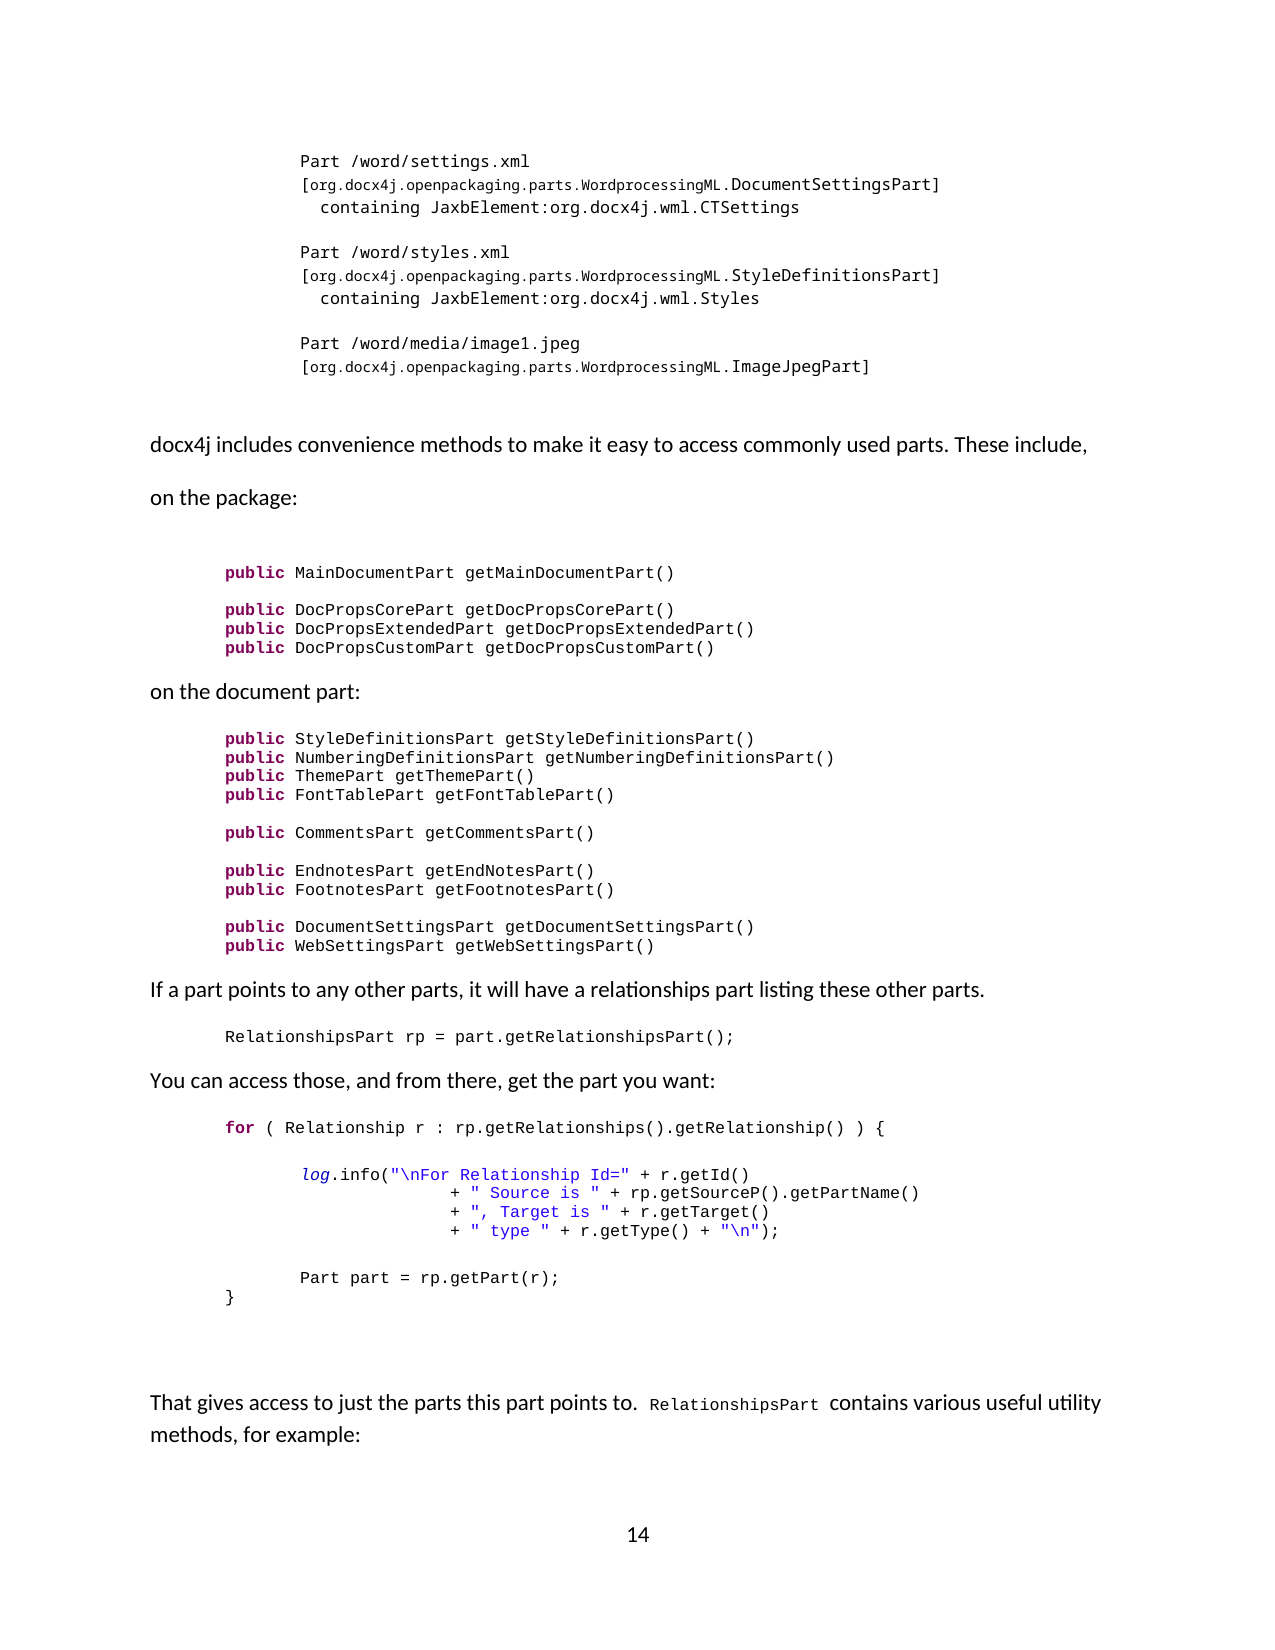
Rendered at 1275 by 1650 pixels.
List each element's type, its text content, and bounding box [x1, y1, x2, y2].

text on the package: [150, 483, 1125, 511]
text public CommentsPart getCommentsPart() [150, 824, 1125, 843]
text public NumberingDefinitionsPart getNumberingDefinitionsPart() [150, 749, 1125, 768]
text on the document part: [150, 677, 1125, 705]
text + " Source is " + rp.getSourceP().getPartName() [150, 1185, 1125, 1204]
text public StyleDefinitionsPart getStyleDefinitionsPart() [150, 730, 1125, 749]
text docx4j includes convenience methods to make it easy to access commonly used parts. These include, [150, 430, 1125, 458]
text + ", Target is " + r.getTarget() [150, 1204, 1125, 1223]
text That gives access to just the parts this part points to. RelationshipsPart contains various useful utility methods, for example: [150, 1388, 1125, 1448]
text public ThemePart getThemePart() [150, 768, 1125, 787]
text You can access those, and from there, get the part you want: [150, 1066, 1125, 1094]
text public DocumentSettingsPart getDocumentSettingsPart() [150, 919, 1125, 938]
text Part /word/styles.xml [org.docx4j.openpackaging.parts.WordprocessingML.StyleDefinitionsPart] containing JaxbElement:org.docx4j.wml.Styles [300, 241, 1125, 309]
text RelationshipsPart rp = part.getRelationshipsPart(); [150, 1028, 1125, 1047]
text public WebSettingsPart getWebSettingsPart() [150, 938, 1125, 957]
text public EndnotesPart getEndNotesPart() [150, 862, 1125, 881]
text + " type " + r.getType() + "\n"); [150, 1223, 1125, 1241]
text for ( Relationship r : rp.getRelationships().getRelationship() ) { [150, 1119, 1125, 1138]
text public DocPropsCustomPart getDocPropsCustomPart() [150, 639, 1125, 658]
text Part /word/media/image1.jpeg [org.docx4j.openpackaging.parts.WordprocessingML.ImageJpegPart] [300, 332, 1125, 377]
text public DocPropsCorePart getDocPropsCorePart() [150, 602, 1125, 621]
text public MainDocumentPart getMainDocumentPart() [150, 564, 1125, 583]
text } [150, 1288, 1125, 1307]
text log.info("\nFor Relationship Id=" + r.getId() [150, 1166, 1125, 1185]
text Part part = rp.getPart(r); [150, 1269, 1125, 1288]
text public FootnotesPart getFootnotesPart() [150, 881, 1125, 900]
text public FontTablePart getFontTablePart() [150, 787, 1125, 806]
text If a part points to any other parts, it will have a relationships part listing these other parts. [150, 975, 1125, 1003]
text Part /word/settings.xml [org.docx4j.openpackaging.parts.WordprocessingML.DocumentSettingsPart] containing JaxbElement:org.docx4j.wml.CTSettings [300, 150, 1125, 218]
text public DocPropsExtendedPart getDocPropsExtendedPart() [150, 621, 1125, 639]
